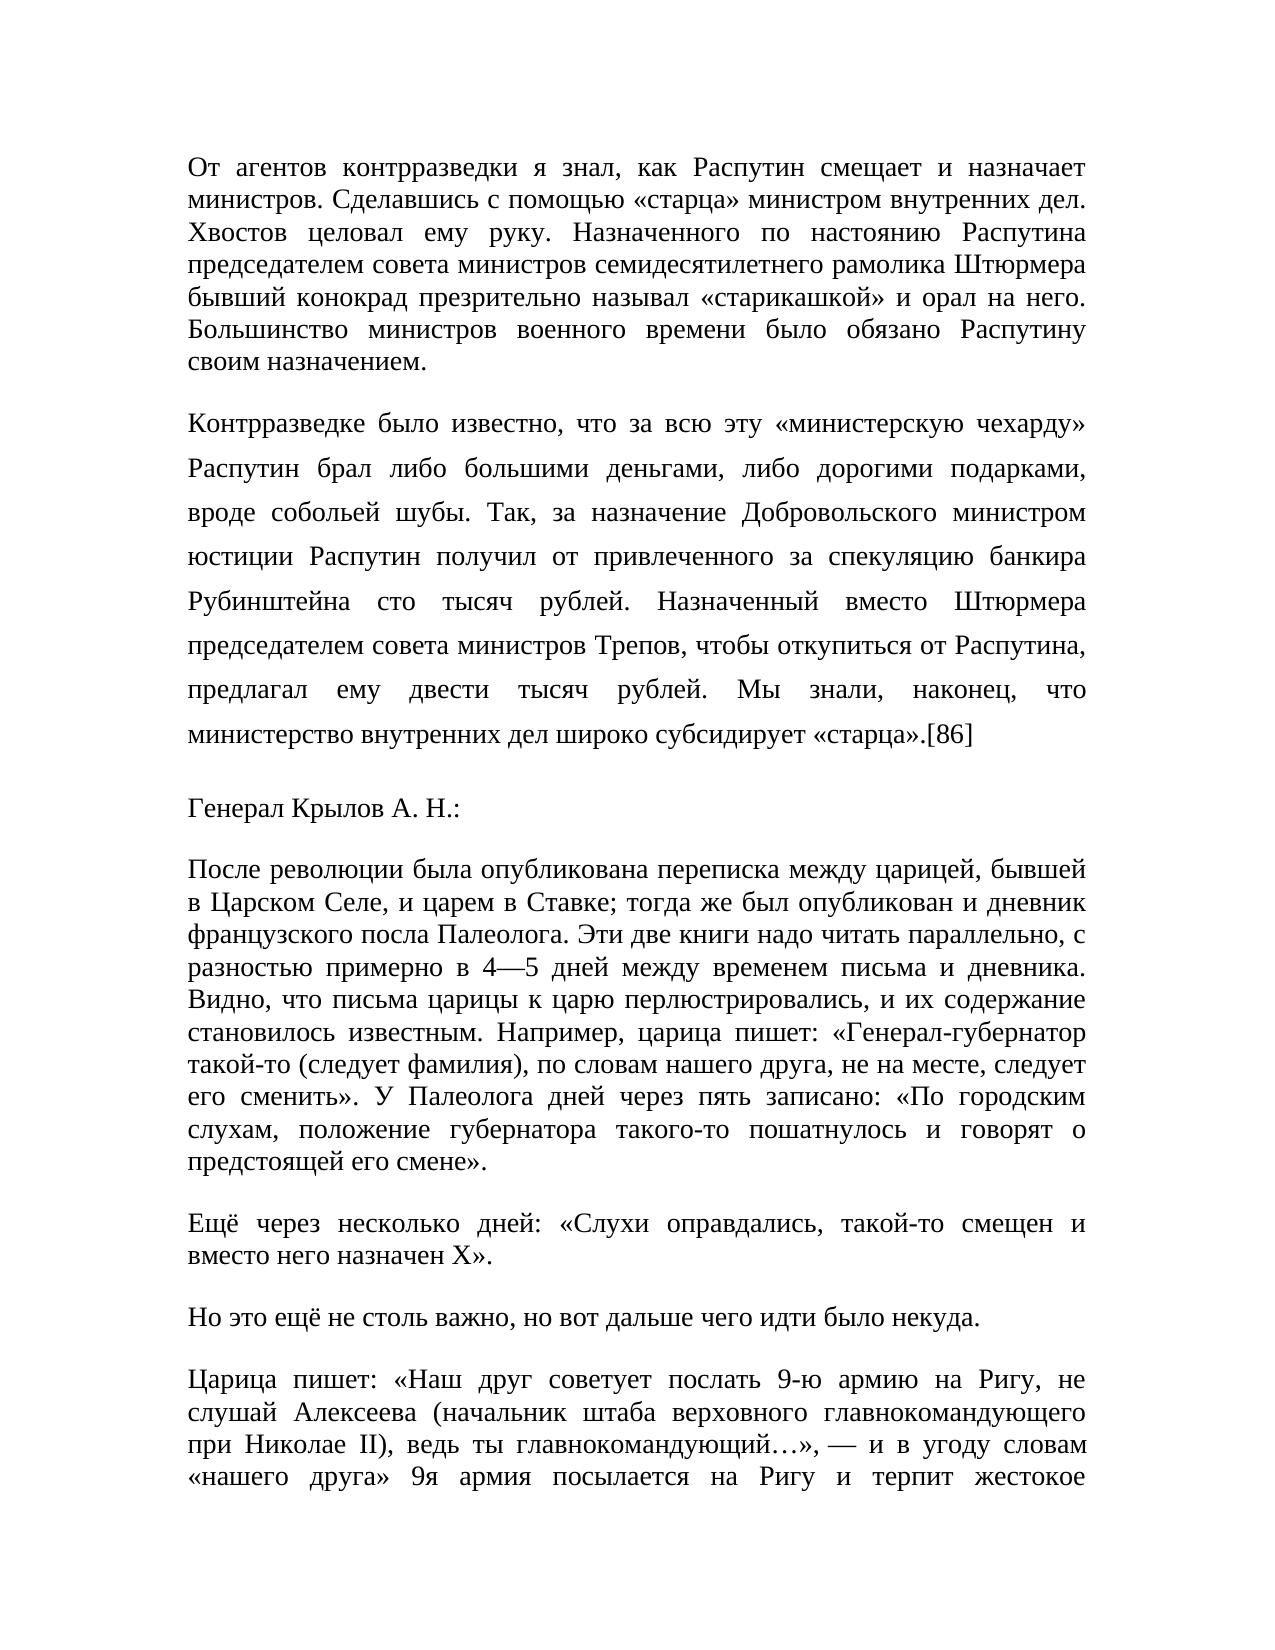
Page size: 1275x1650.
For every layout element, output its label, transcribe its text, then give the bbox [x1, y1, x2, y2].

text От агентов контрразведки я знал, как Распутин смещает и назначает министров. Сделавшись с помощью «старца» министром внутренних дел. Хвостов целовал ему руку. Назначенного по настоянию Распутина председателем совета министров семидесятилетнего рамолика Штюрмера бывший конокрад презрительно называл «старикашкой» и орал на него. Большинство министров военного времени было обязано Распутину своим назначением. [187, 150, 1087, 377]
text После революции была опубликована переписка между царицей, бывшей в Царском Селе, и царем в Ставке; тогда же был опубликован и дневник французского посла Палеолога. Эти две книги надо читать параллельно, с разностью примерно в 4—5 дней между временем письма и дневника. Видно, что письма царицы к царю перлюстрировались, и их содержание становилось известным. Например, царица пишет: «Генерал-губернатор такой-то (следует фамилия), по словам нашего друга, не на месте, следует его сменить». У Палеолога дней через пять записано: «По городским слухам, положение губернатора такого-то пошатнулось и говорят о предстоящей его смене». [187, 853, 1087, 1177]
text Ещё через несколько дней: «Слухи оправдались, такой-то смещен и вместо него назначен X». [187, 1206, 1087, 1271]
text Но это ещё не столь важно, но вот дальше чего идти было некуда. [187, 1300, 1087, 1333]
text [187, 1362, 1087, 1492]
text Контрразведке было известно, что за всю эту «министерскую чехарду» Распутин брал либо большими деньгами, либо дорогими подарками, вроде собольей шубы. Так, за назначение Добровольского министром юстиции Распутин получил от привлеченного за спекуляцию банкира Рубинштейна сто тысяч рублей. Назначенный вместо Штюрмера председателем совета министров Трепов, чтобы откупиться от Распутина, предлагал ему двести тысяч рублей. Мы знали, наконец, что министерство внутренних дел широко субсидирует «старца».[86] [187, 406, 1087, 761]
text Генерал Крылов А. Н.: [187, 791, 1087, 823]
